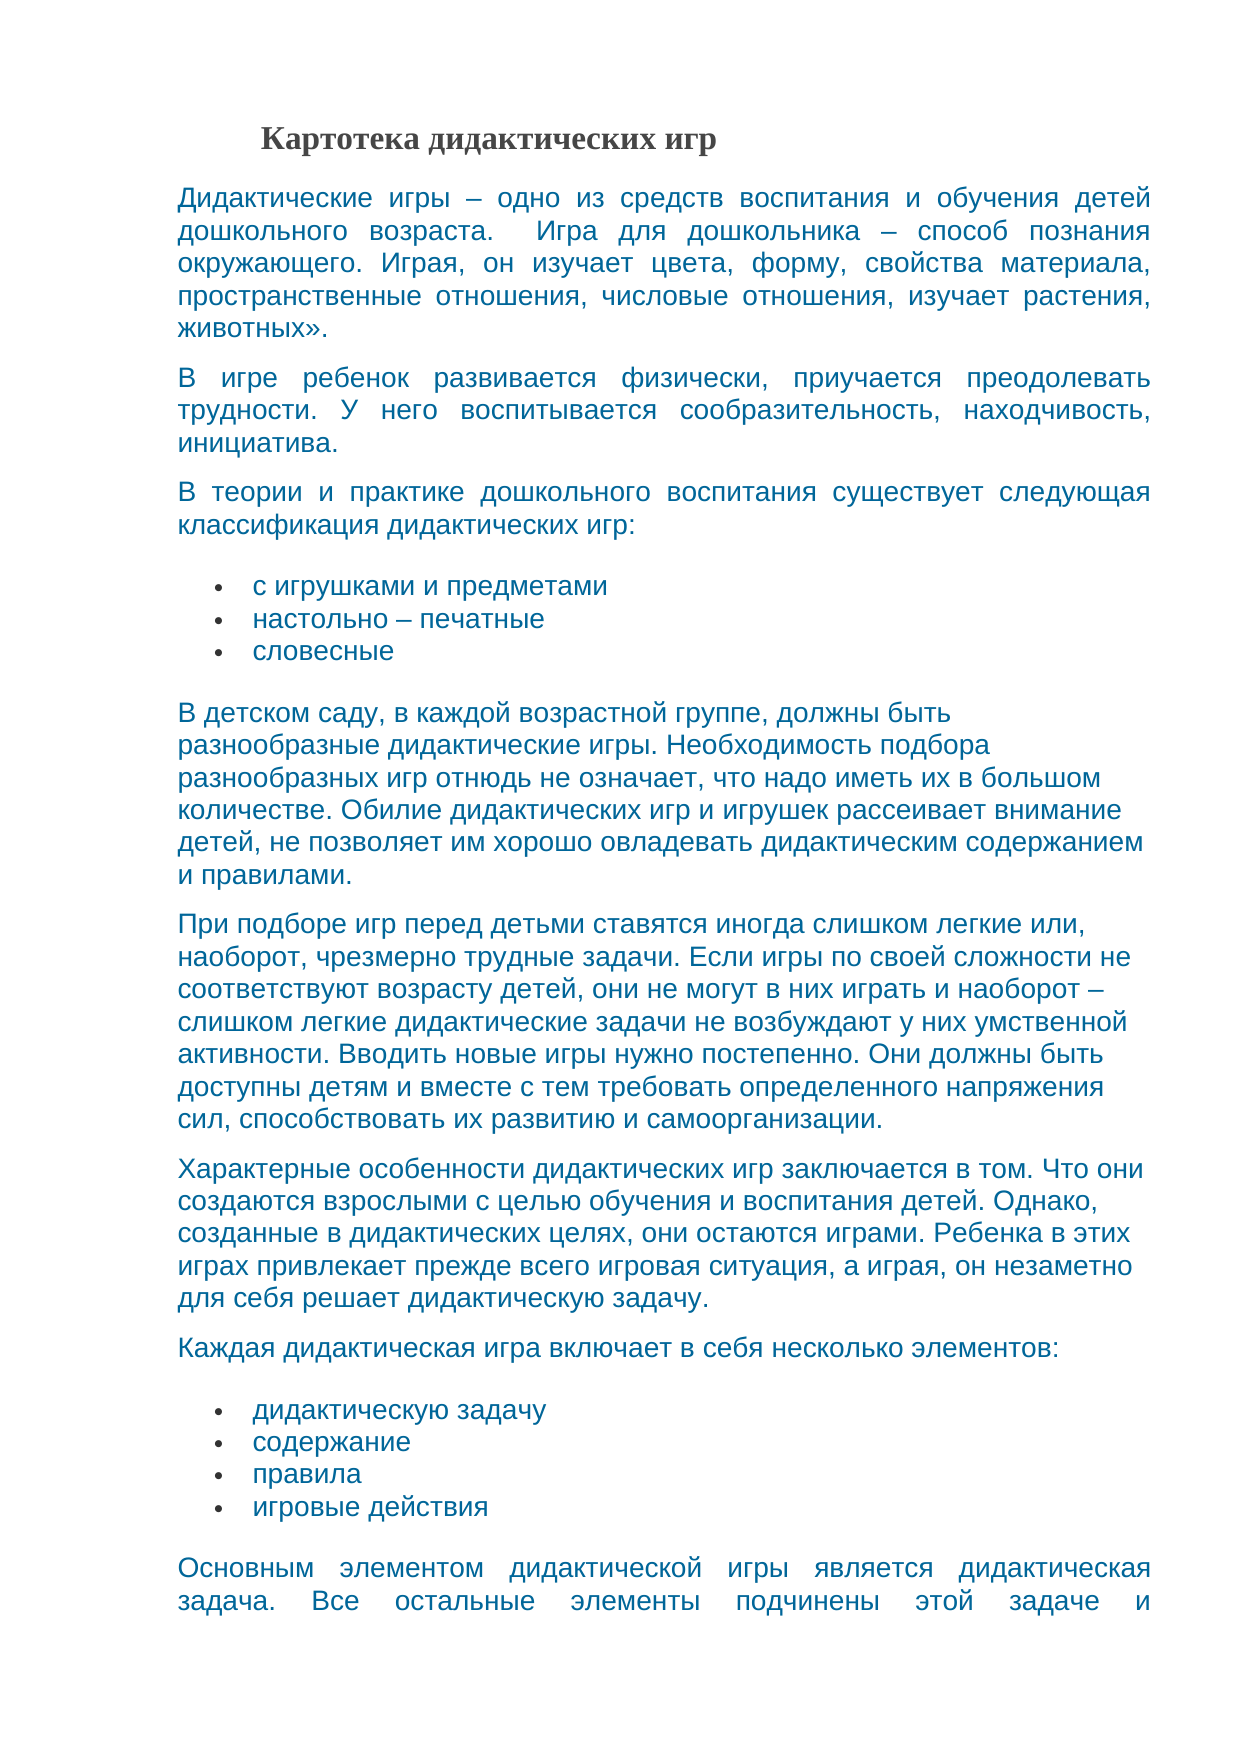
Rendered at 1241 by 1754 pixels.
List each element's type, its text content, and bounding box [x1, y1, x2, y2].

text Каждая дидактическая игра включает в себя несколько элементов: [177, 1331, 1152, 1363]
list с игрушками и предметами [215, 569, 1152, 602]
list настольно – печатные [215, 602, 1152, 634]
text В теории и практике дошкольного воспитания существует следующая классификация дидактических игр: [177, 475, 1152, 540]
text В детском саду, в каждой возрастной группе, должны быть разнообразные дидактические игры. Необходимость подбора разнообразных игр отнюдь не означает, что надо иметь их в большом количестве. Обилие дидактических игр и игрушек рассеивает внимание детей, не позволяет им хорошо овладевать дидактическим содержанием и правилами. [177, 696, 1152, 890]
list правила [215, 1457, 1152, 1490]
text Картотека дидактических игр [177, 118, 1152, 156]
text При подборе игр перед детьми ставятся иногда слишком легкие или, наоборот, чрезмерно трудные задачи. Если игры по своей сложности не соответствуют возрасту детей, они не могут в них играть и наоборот – слишком легкие дидактические задачи не возбуждают у них умственной активности. Вводить новые игры нужно постепенно. Они должны быть доступны детям и вместе с тем требовать определенного напряжения сил, способствовать их развитию и самоорганизации. [177, 907, 1152, 1134]
list содержание [215, 1425, 1152, 1457]
list дидактическую задачу [215, 1393, 1152, 1425]
text Дидактические игры – одно из средств воспитания и обучения детей дошкольного возраста. Игра для дошкольника – способ познания окружающего. Играя, он изучает цвета, форму, свойства материала, пространственные отношения, числовые отношения, изучает растения, животных». [177, 181, 1152, 343]
list игровые действия [215, 1490, 1152, 1522]
text Характерные особенности дидактических игр заключается в том. Что они создаются взрослыми с целью обучения и воспитания детей. Однако, созданные в дидактических целях, они остаются играми. Ребенка в этих играх привлекает прежде всего игровая ситуация, а играя, он незаметно для себя решает дидактическую задачу. [177, 1152, 1152, 1314]
list словесные [215, 634, 1152, 667]
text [177, 1551, 1152, 1616]
text В игре ребенок развивается физически, приучается преодолевать трудности. У него воспитывается сообразительность, находчивость, инициатива. [177, 361, 1152, 458]
